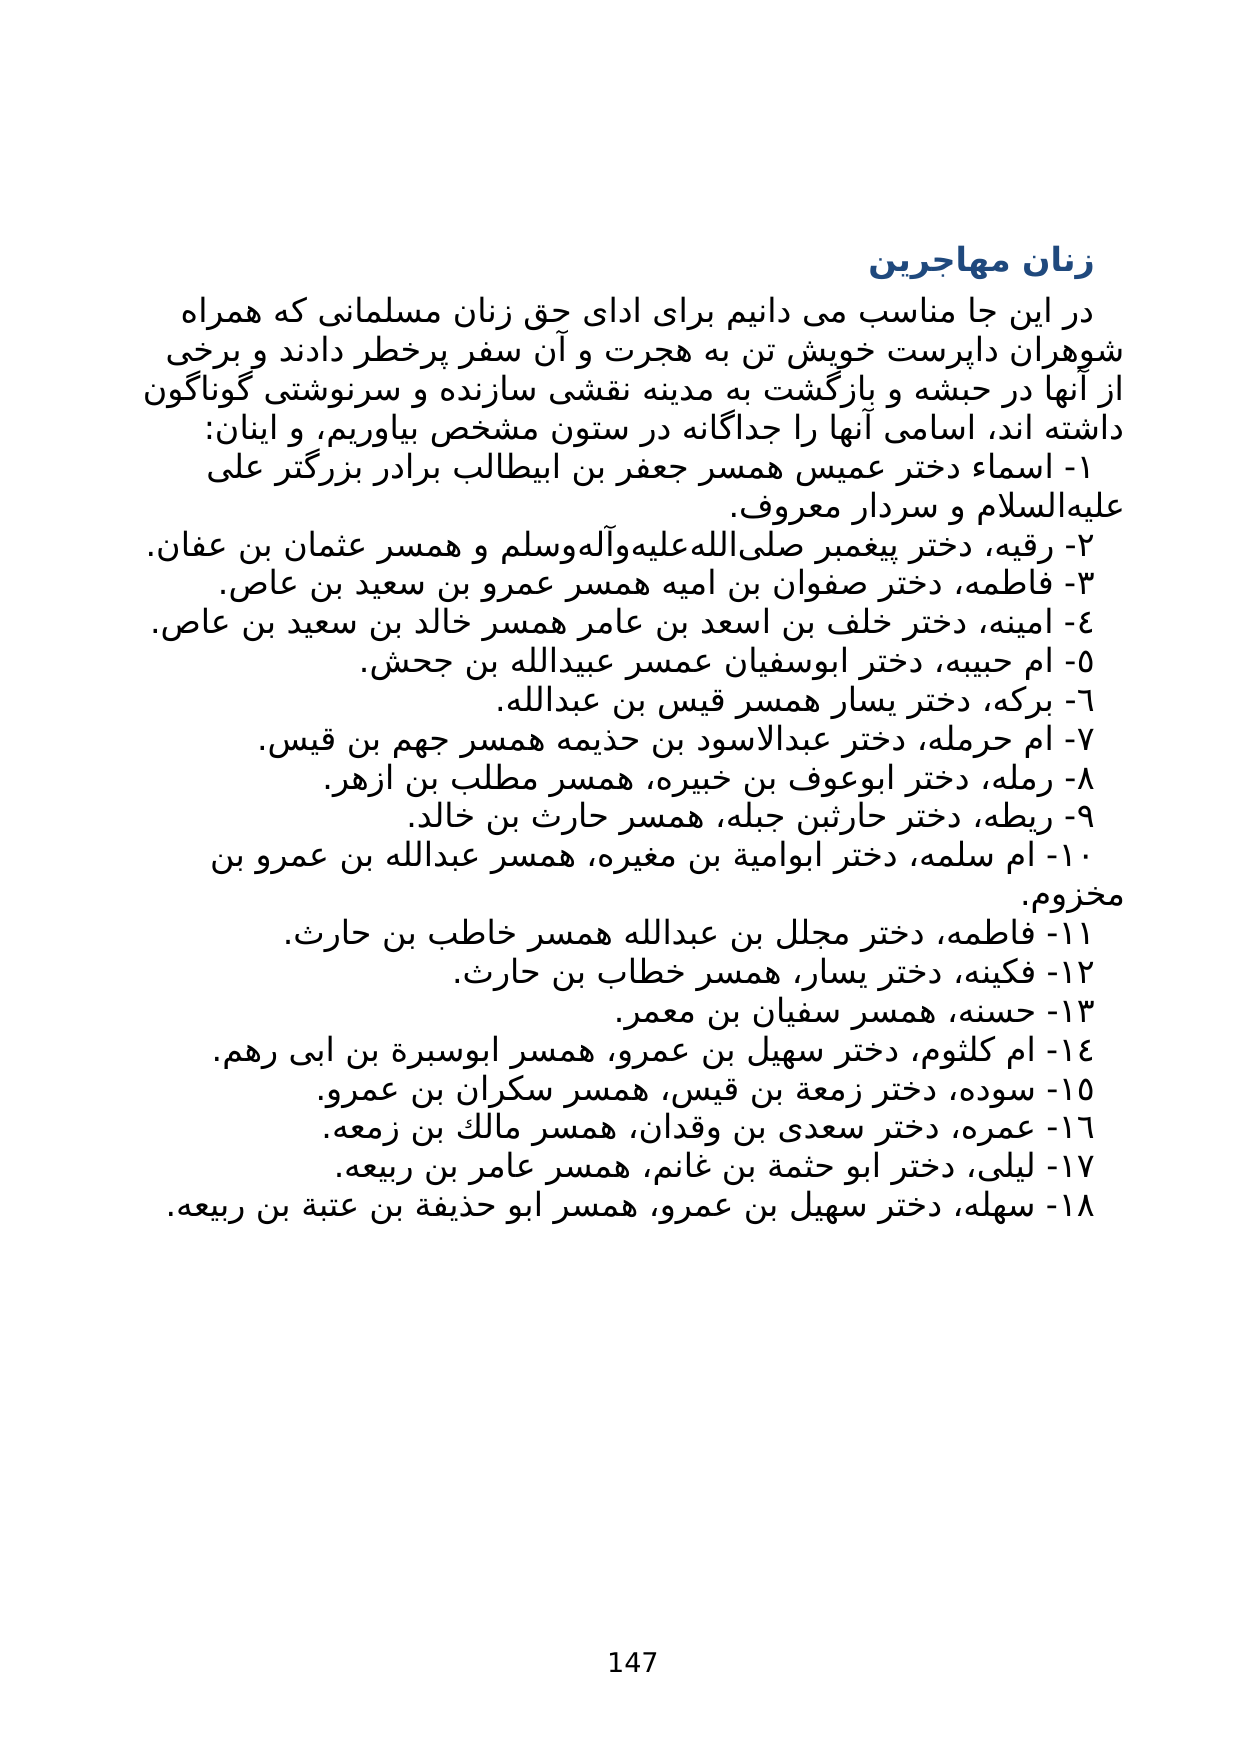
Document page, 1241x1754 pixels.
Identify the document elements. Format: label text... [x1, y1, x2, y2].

text ٦- بركه، دختر يسار همسر قيس بن عبدالله. [141, 680, 1125, 719]
text ٣- فاطمه، دختر صفوان بن اميه همسر عمرو بن سعيد بن عاص. [141, 564, 1125, 603]
text ١٨- سهله، دختر سهيل بن عمرو، همسر ابو حذيفة بن عتبة بن ربيعه. [141, 1186, 1125, 1224]
text ١٢- فكينه، دختر يسار، همسر خطاب بن حارث. [141, 952, 1125, 991]
text ١١- فاطمه، دختر مجلل بن عبدالله همسر خاطب بن حارث. [141, 913, 1125, 952]
text ١- اسماء دختر عميس همسر جعفر بن ابيطالب برادر بزرگتر علی عليه‌السلام و سردار معروف. [141, 447, 1125, 525]
text در اين جا مناسب می دانيم برای ادای حق زنان مسلمانی كه همراه شوهران داپرست خويش تن به هجرت و آن سفر پرخطر دادند و برخی از آنها در حبشه و بازگشت به مدينه نقشی سازنده و سرنوشتی گوناگون داشته اند، اسامی آنها را جداگانه در ستون مشخص بياوريم، و اينان: [141, 292, 1125, 447]
text ١٧- ليلی، دختر ابو حثمة بن غانم، همسر عامر بن ربيعه. [141, 1147, 1125, 1186]
text ٧- ام حرمله، دختر عبدالاسود بن حذيمه همسر جهم بن قيس. [141, 719, 1125, 758]
text ٥- ام حبيبه، دختر ابوسفيان عمسر عبيدالله بن جحش. [141, 642, 1125, 680]
subtitle زنان مهاجرين [141, 241, 1125, 279]
text ١٠- ام سلمه، دختر ابوامية بن مغيره، همسر عبدالله بن عمرو بن مخزوم. [141, 836, 1125, 913]
text ٢- رقيه، دختر پيغمبر صلی‌الله‌عليه‌وآله‌وسلم و همسر عثمان بن عفان. [141, 525, 1125, 564]
text ١٣- حسنه، همسر سفيان بن معمر. [141, 991, 1125, 1030]
text ١٦- عمره، دختر سعدی بن وقدان، همسر مالك بن زمعه. [141, 1108, 1125, 1147]
text ٩- ريطه، دختر حارثبن جبله، همسر حارث بن خالد. [141, 797, 1125, 836]
text ١٤- ام كلثوم، دختر سهيل بن عمرو، همسر ابوسبرة بن ابی رهم. [141, 1030, 1125, 1069]
text ٨- رمله، دختر ابوعوف بن خبيره، همسر مطلب بن ازهر. [141, 758, 1125, 797]
text ٤- امينه، دختر خلف بن اسعد بن عامر همسر خالد بن سعيد بن عاص. [141, 603, 1125, 642]
text ١٥- سوده، دختر زمعة بن قيس، همسر سكران بن عمرو. [141, 1069, 1125, 1108]
